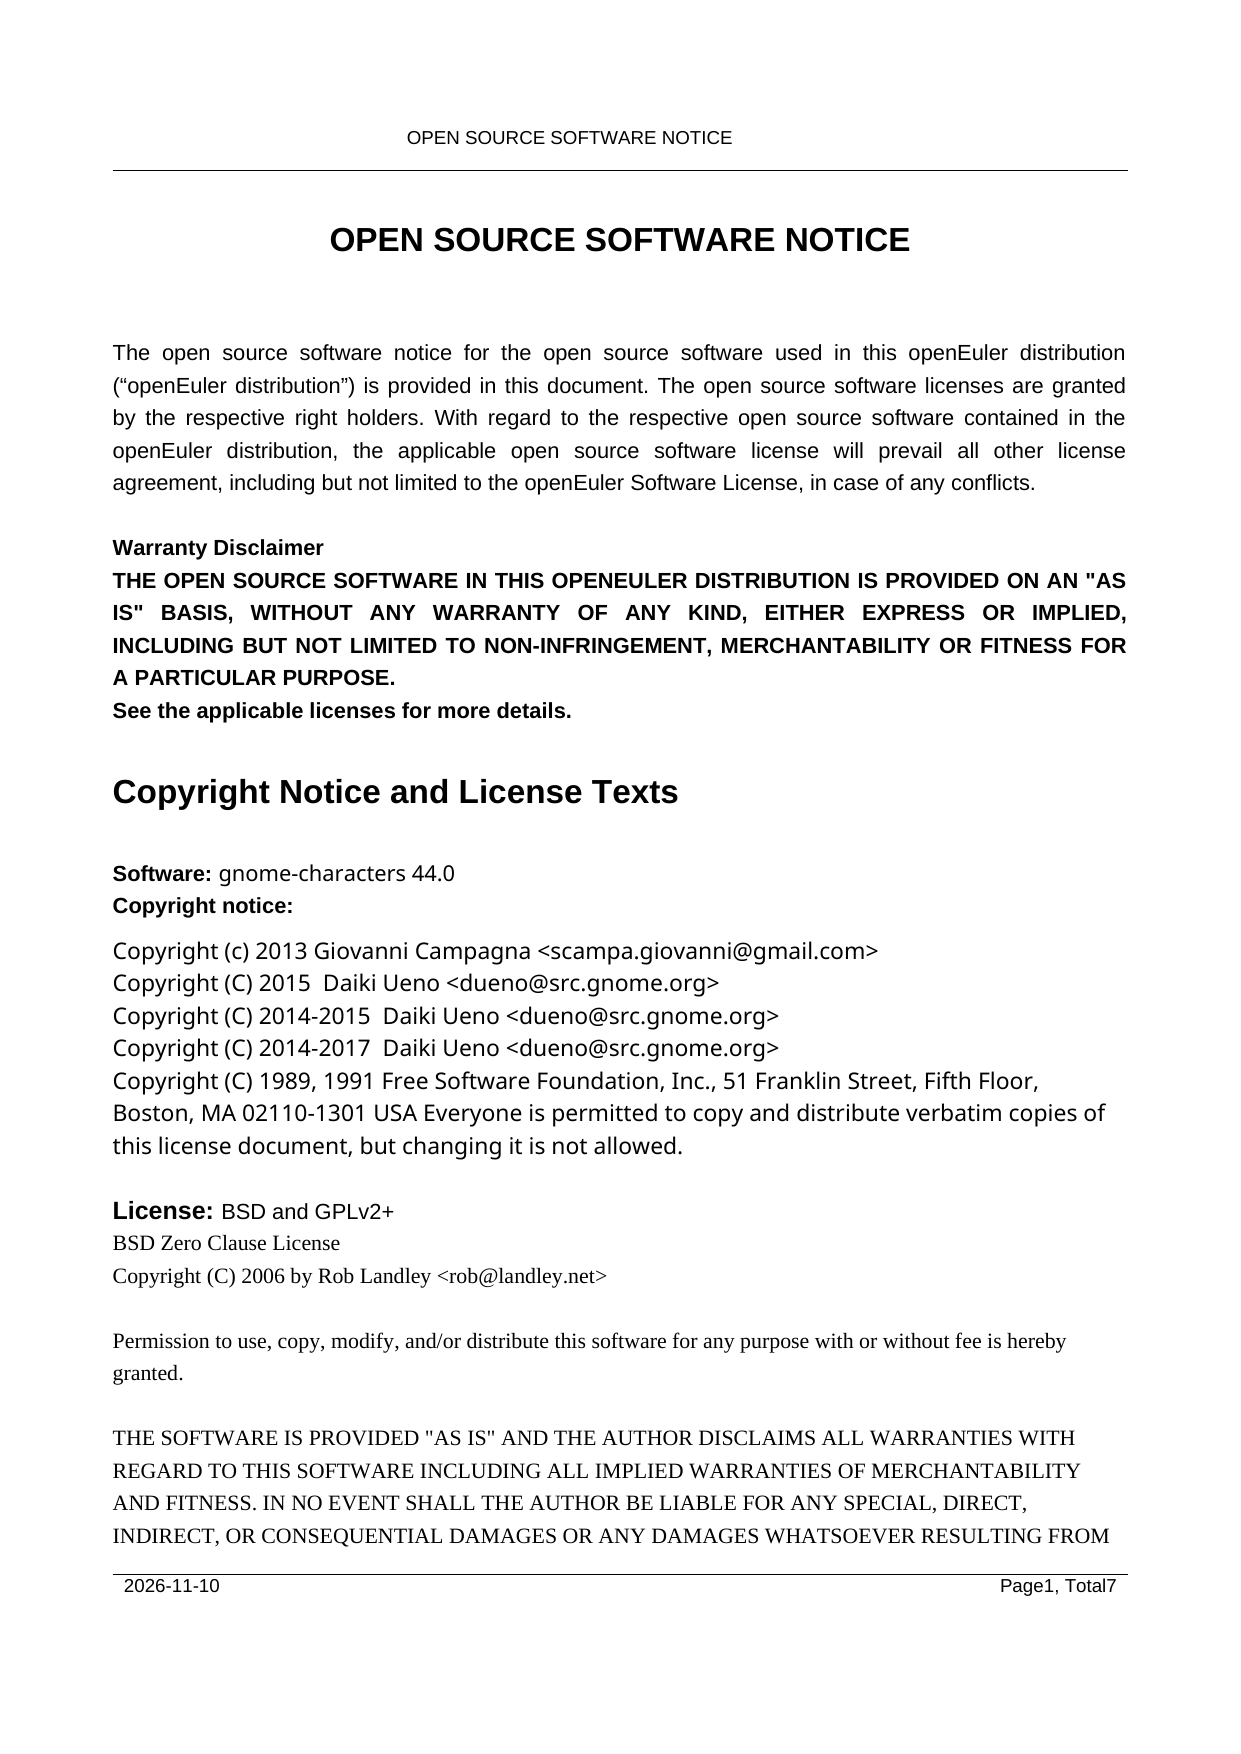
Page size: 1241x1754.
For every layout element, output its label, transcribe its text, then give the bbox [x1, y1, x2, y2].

text Copyright (c) 2013 Giovanni Campagna <scampa.giovanni@gmail.com> Copyright (C) 2015 Daiki Ueno <dueno@src.gnome.org> Copyright (C) 2014-2015 Daiki Ueno <dueno@src.gnome.org> Copyright (C) 2014-2017 Daiki Ueno <dueno@src.gnome.org> Copyright (C) 1989, 1991 Free Software Foundation, Inc., 51 Franklin Street, Fifth Floor, Boston, MA 02110-1301 USA Everyone is permitted to copy and distribute verbatim copies of this license document, but changing it is not allowed. [112, 934, 1128, 1194]
text License: BSD and GPLv2+ [112, 1194, 1128, 1226]
text The open source software notice for the open source software used in this openEuler distribution (“openEuler distribution”) is provided in this document. The open source software licenses are granted by the respective right holders. With regard to the respective open source software contained in the openEuler distribution, the applicable open source software license will prevail all other license agreement, including but not limited to the openEuler Software License, in case of any conflicts. [112, 336, 1128, 499]
text Copyright Notice and License Texts [112, 759, 1128, 824]
text THE OPEN SOURCE SOFTWARE IN THIS OPENEULER DISTRIBUTION IS PROVIDED ON AN "AS IS" BASIS, WITHOUT ANY WARRANTY OF ANY KIND, EITHER EXPRESS OR IMPLIED, INCLUDING BUT NOT LIMITED TO NON-INFRINGEMENT, MERCHANTABILITY OR FITNESS FOR A PARTICULAR PURPOSE. See the applicable licenses for more details. [112, 564, 1128, 726]
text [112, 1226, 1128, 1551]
text Warranty Disclaimer [112, 531, 1128, 564]
title Software: gnome-characters 44.0 [112, 856, 1128, 889]
text OPEN SOURCE SOFTWARE NOTICE [112, 206, 1128, 271]
text Copyright notice: [112, 889, 1128, 921]
